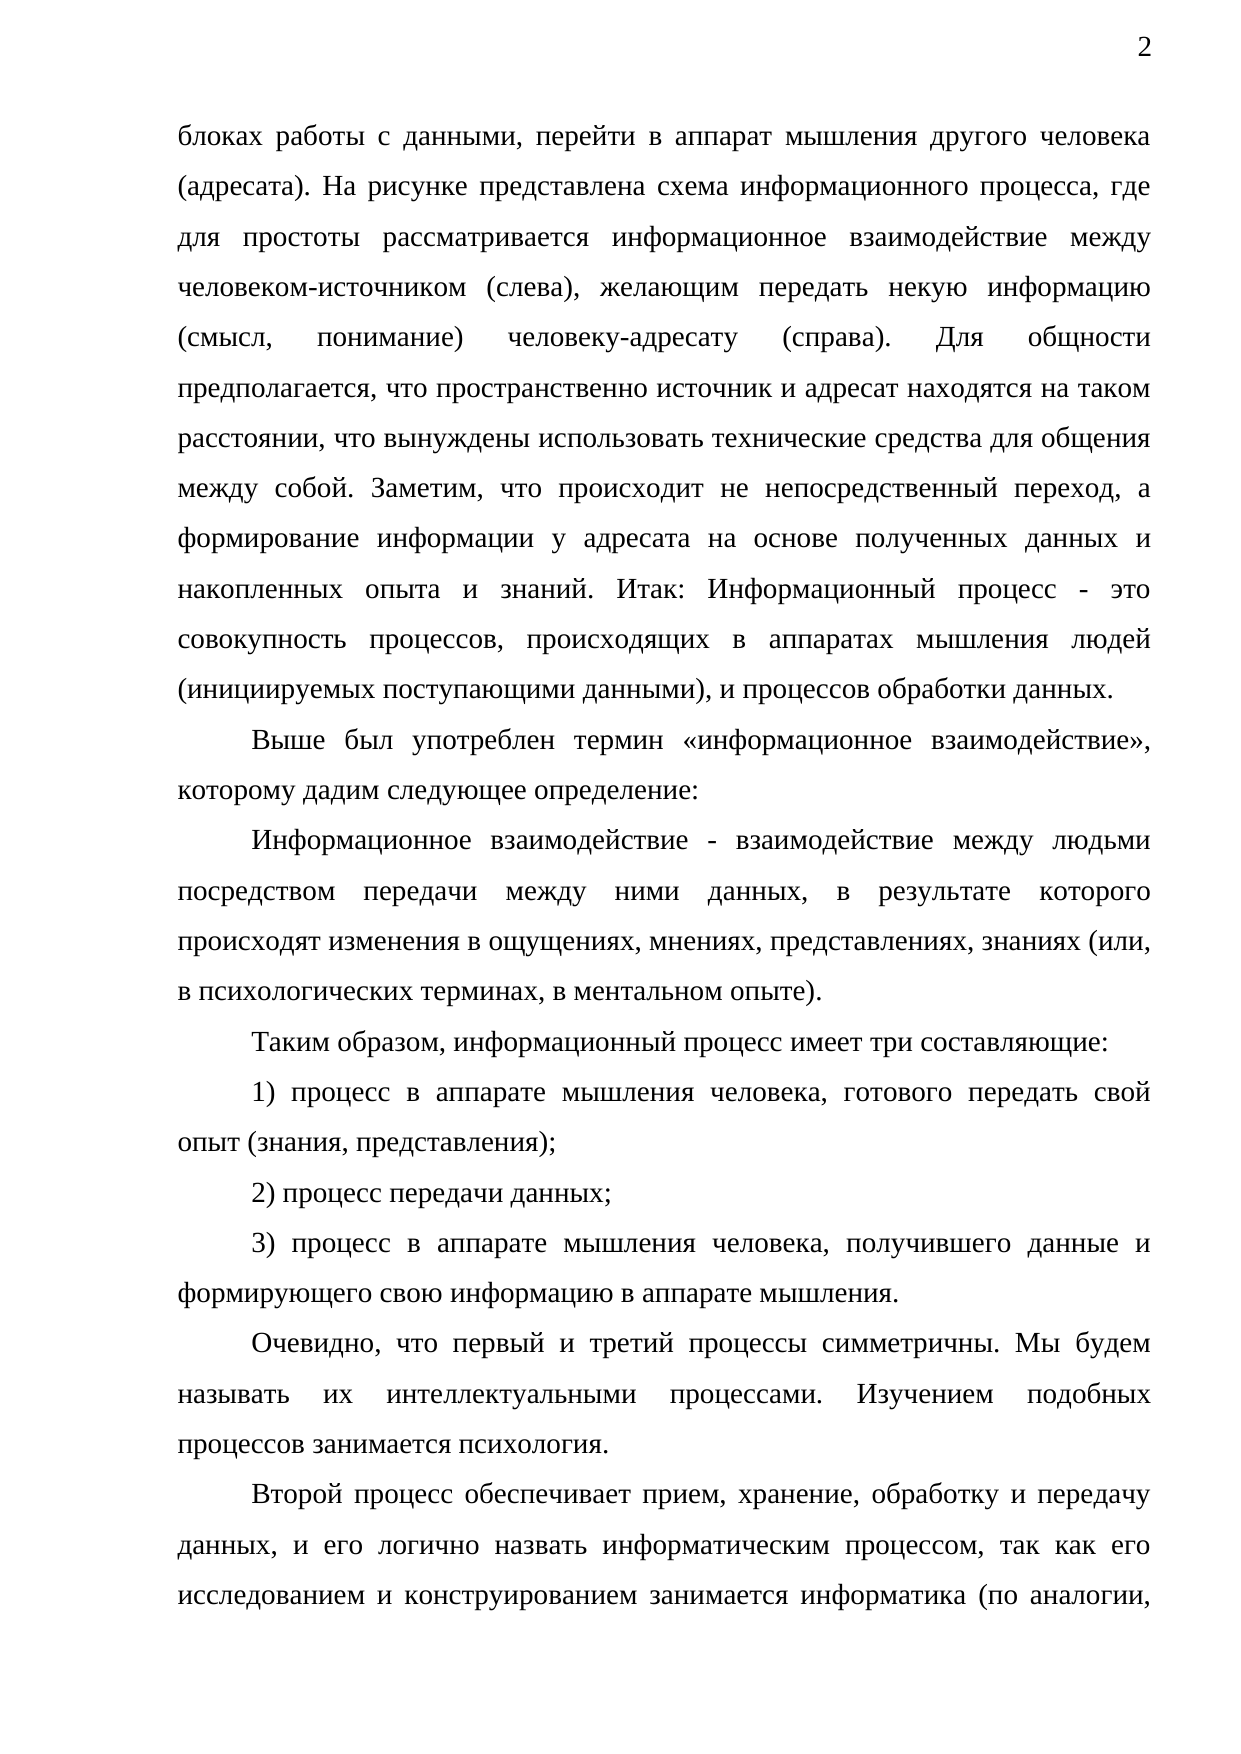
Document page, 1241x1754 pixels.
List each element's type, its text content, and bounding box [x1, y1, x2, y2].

text Очевидно, что первый и третий процессы симметричны. Мы будем называть их интеллектуальными процессами. Изучением подобных процессов занимается психология. [177, 1326, 1152, 1460]
text 3) процесс в аппарате мышления человека, получившего данные и формирующего свою информацию в аппарате мышления. [177, 1225, 1152, 1309]
text 1) процесс в аппарате мышления человека, готового передать свой опыт (знания, представления); [177, 1074, 1152, 1158]
text 2) процесс передачи данных; [177, 1175, 1152, 1208]
text Выше был употреблен термин «информационное взаимодействие», которому дадим следующее определение: [177, 722, 1152, 806]
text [177, 1477, 1152, 1611]
text Информационное взаимодействие - взаимодействие между людьми посредством передачи между ними данных, в результате которого происходят изменения в ощущениях, мнениях, представлениях, знаниях (или, в психологических терминах, в ментальном опыте). [177, 822, 1152, 1007]
text Таким образом, информационный процесс имеет три составляющие: [177, 1024, 1152, 1057]
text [177, 118, 1152, 705]
